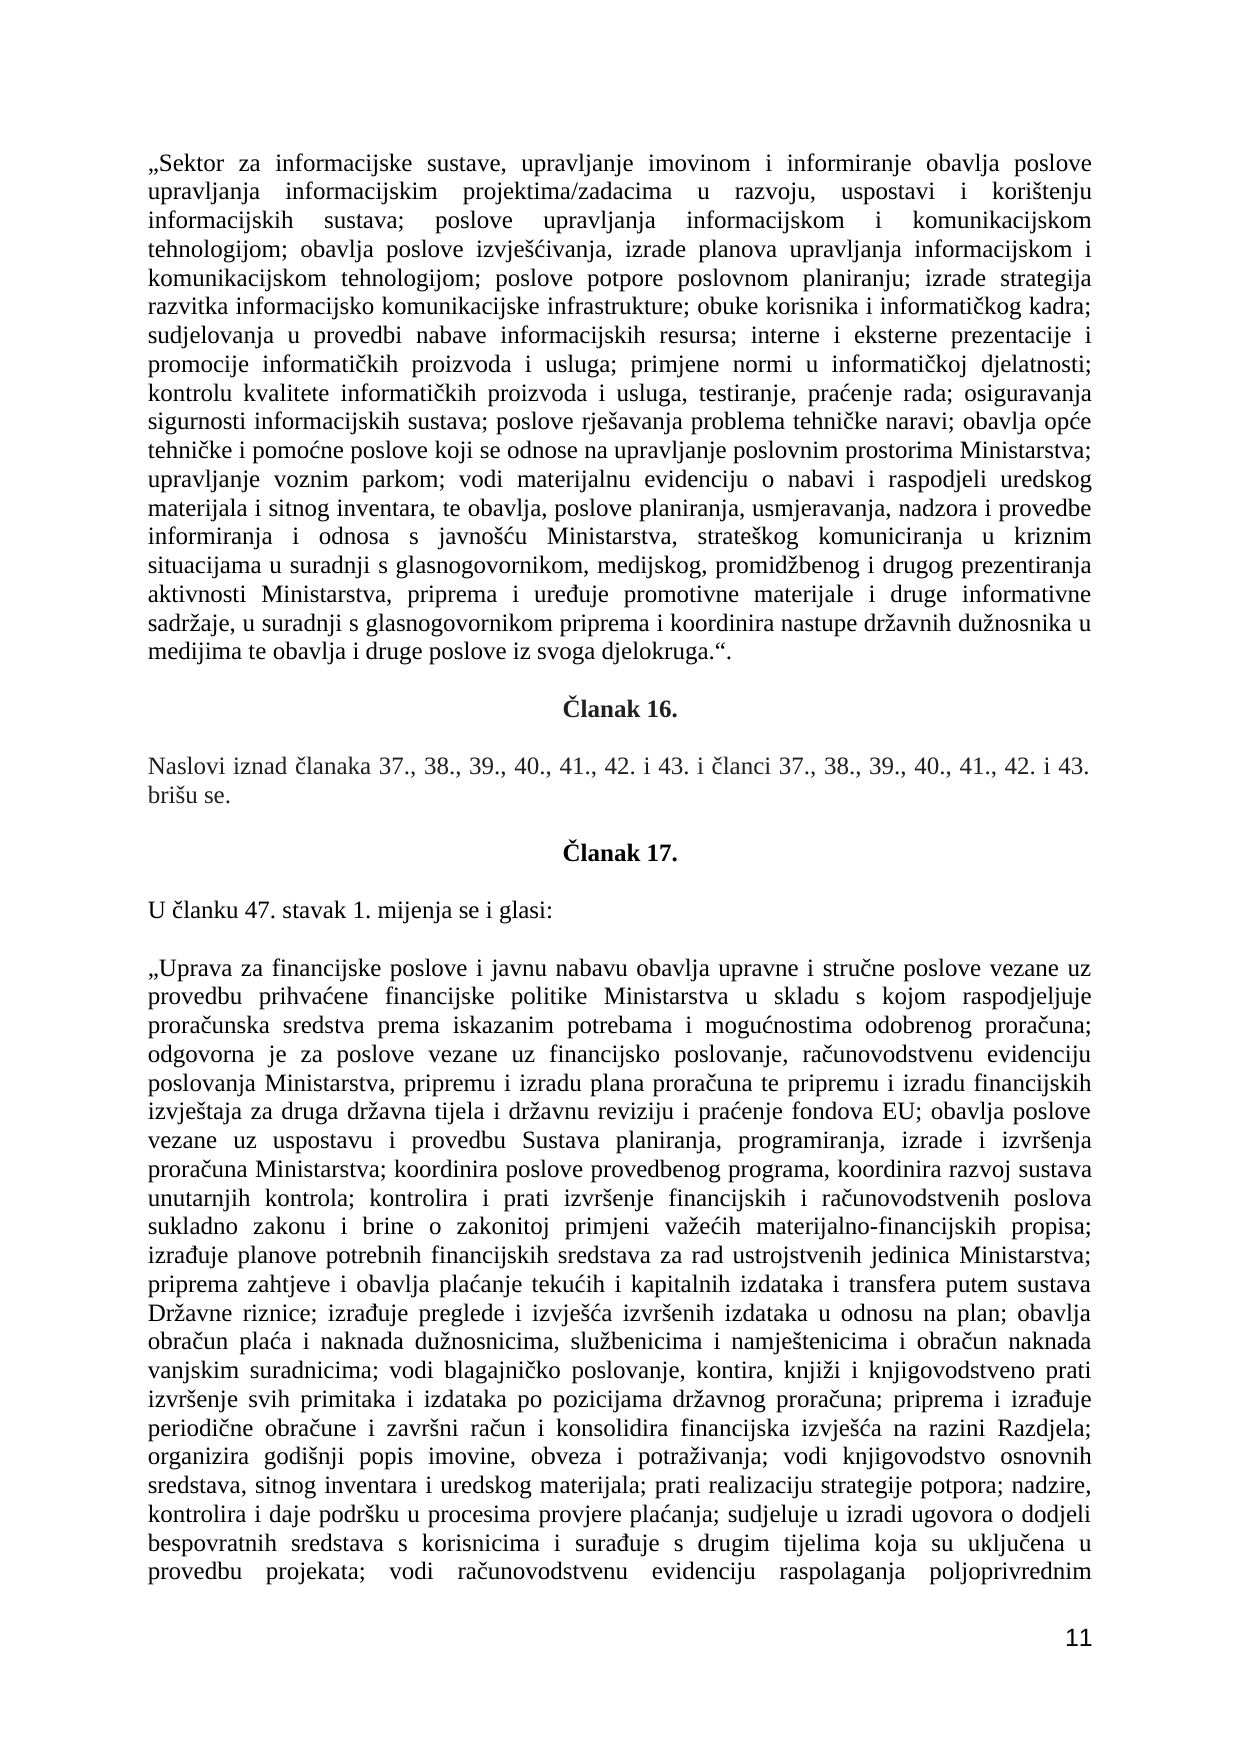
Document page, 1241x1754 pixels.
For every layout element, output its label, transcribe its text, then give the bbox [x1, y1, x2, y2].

text U članku 47. stavak 1. mijenja se i glasi: [148, 895, 1092, 924]
text Članak 17. [148, 838, 1092, 866]
text Naslovi iznad članaka 37., 38., 39., 40., 41., 42. i 43. i članci 37., 38., 39., 40., 41., 42. i 43. brišu se. [148, 751, 1092, 809]
text „Sektor za informacijske sustave, upravljanje imovinom i informiranje obavlja poslove upravljanja informacijskim projektima/zadacima u razvoju, uspostavi i korištenju informacijskih sustava; poslove upravljanja informacijskom i komunikacijskom tehnologijom; obavlja poslove izvješćivanja, izrade planova upravljanja informacijskom i komunikacijskom tehnologijom; poslove potpore poslovnom planiranju; izrade strategija razvitka informacijsko komunikacijske infrastrukture; obuke korisnika i informatičkog kadra; sudjelovanja u provedbi nabave informacijskih resursa; interne i eksterne prezentacije i promocije informatičkih proizvoda i usluga; primjene normi u informatičkoj djelatnosti; kontrolu kvalitete informatičkih proizvoda i usluga, testiranje, praćenje rada; osiguravanja sigurnosti informacijskih sustava; poslove rješavanja problema tehničke naravi; obavlja opće tehničke i pomoćne poslove koji se odnose na upravljanje poslovnim prostorima Ministarstva; upravljanje voznim parkom; vodi materijalnu evidenciju o nabavi i raspodjeli uredskog materijala i sitnog inventara, te obavlja, poslove planiranja, usmjeravanja, nadzora i provedbe informiranja i odnosa s javnošću Ministarstva, strateškog komuniciranja u kriznim situacijama u suradnji s glasnogovornikom, medijskog, promidžbenog i drugog prezentiranja aktivnosti Ministarstva, priprema i uređuje promotivne materijale i druge informativne sadržaje, u suradnji s glasnogovornikom priprema i koordinira nastupe državnih dužnosnika u medijima te obavlja i druge poslove iz svoga djelokruga.“. [148, 148, 1092, 665]
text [148, 953, 1092, 1585]
text Članak 16. [148, 694, 1092, 723]
